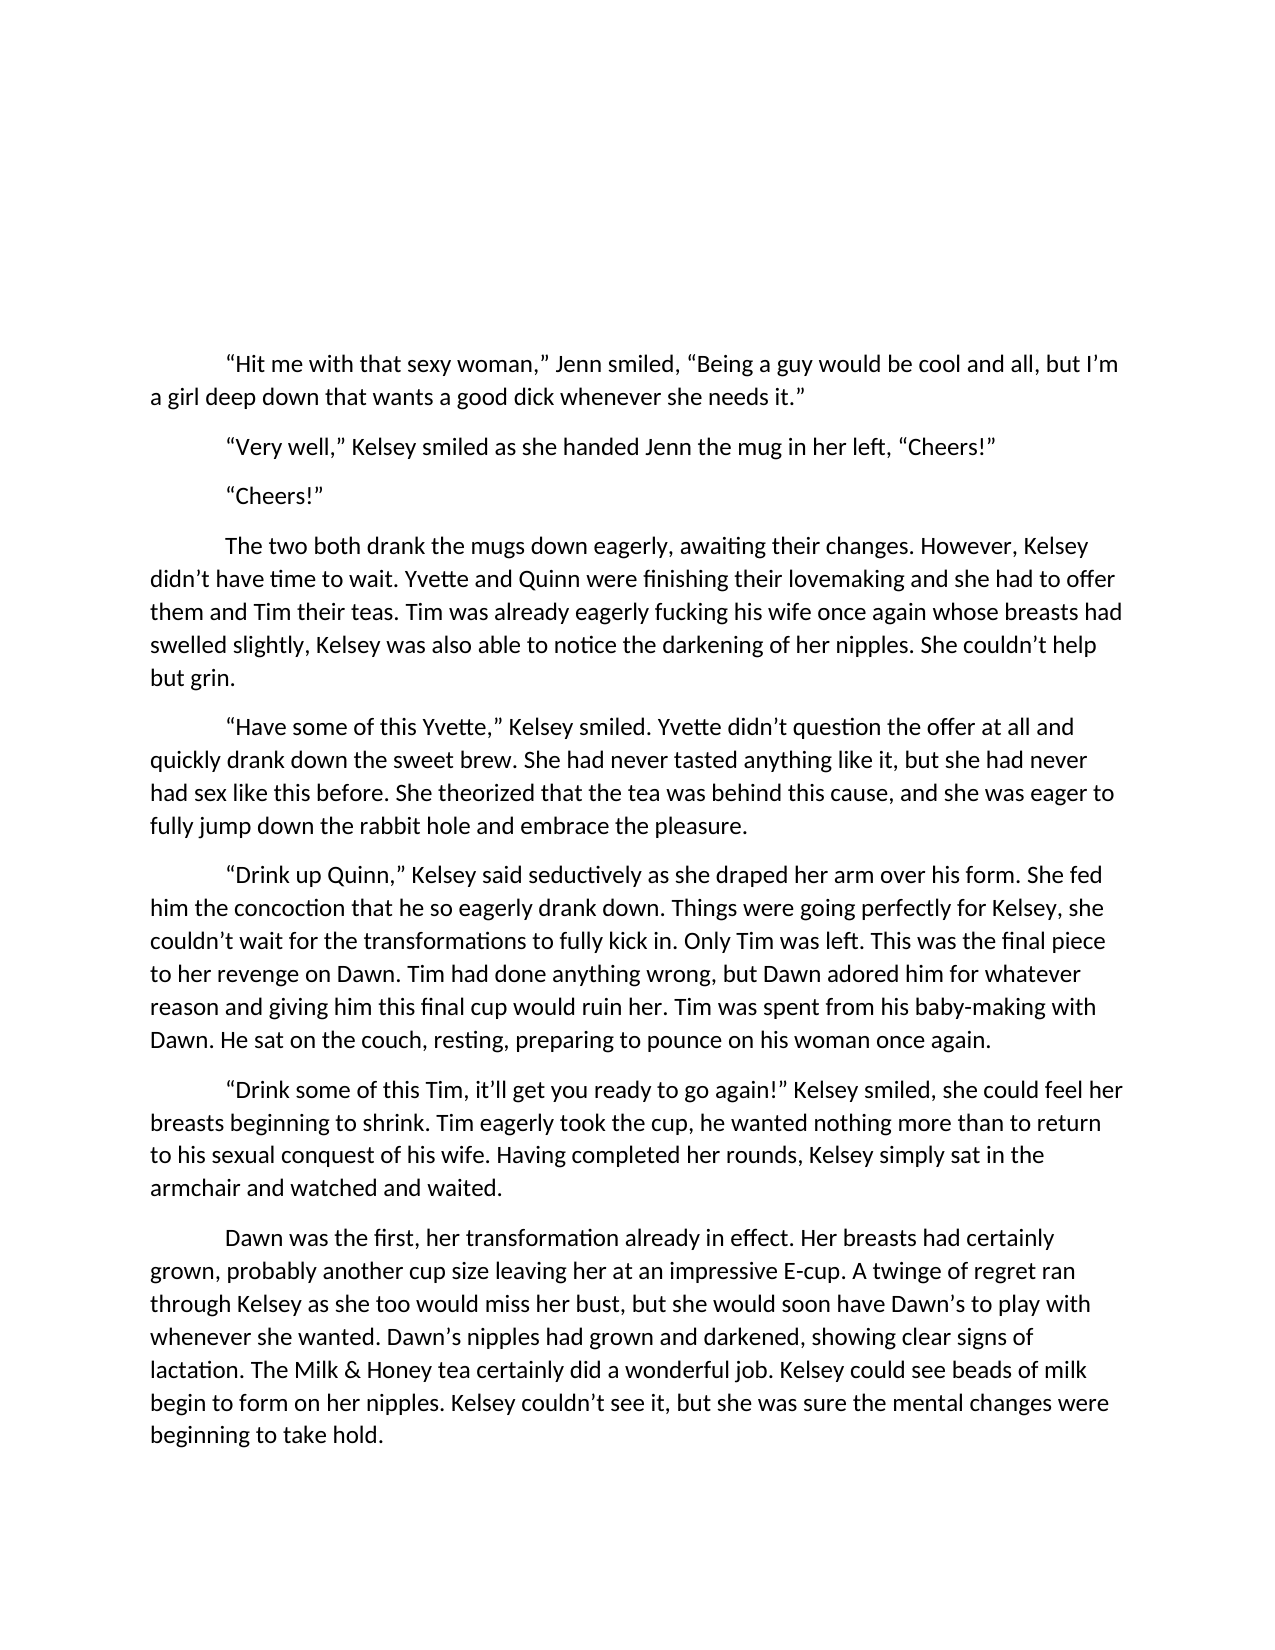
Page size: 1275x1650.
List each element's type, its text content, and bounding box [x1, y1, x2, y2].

text Dawn was the first, her transformation already in effect. Her breasts had certainly grown, probably another cup size leaving her at an impressive E-cup. A twinge of regret ran through Kelsey as she too would miss her bust, but she would soon have Dawn’s to play with whenever she wanted. Dawn’s nipples had grown and darkened, showing clear signs of lactation. The Milk & Honey tea certainly did a wonderful job. Kelsey could see beads of milk begin to form on her nipples. Kelsey couldn’t see it, but she was sure the mental changes were beginning to take hold. [150, 1222, 1125, 1450]
text “Hit me with that sexy woman,” Jenn smiled, “Being a guy would be cool and all, but I’m a girl deep down that wants a good dick whenever she needs it.” [150, 348, 1125, 412]
text “Drink some of this Tim, it’ll get you ready to go again!” Kelsey smiled, she could feel her breasts beginning to shrink. Tim eagerly took the cup, he wanted nothing more than to return to his sexual conquest of his wife. Having completed her rounds, Kelsey simply sat in the armchair and watched and waited. [150, 1074, 1125, 1203]
text “Cheers!” [150, 480, 1125, 511]
text “Very well,” Kelsey smiled as she handed Jenn the mug in her left, “Cheers!” [150, 431, 1125, 461]
text “Drink up Quinn,” Kelsey said seductively as she draped her arm over his form. She fed him the concoction that he so eagerly drank down. Things were going perfectly for Kelsey, she couldn’t wait for the transformations to fully kick in. Only Tim was left. This was the final piece to her revenge on Dawn. Tim had done anything wrong, but Dawn adored him for whatever reason and giving him this final cup would ruin her. Tim was spent from his baby-making with Dawn. He sat on the couch, resting, preparing to pounce on his woman once again. [150, 859, 1125, 1055]
text The two both drank the mugs down eagerly, awaiting their changes. However, Kelsey didn’t have time to wait. Yvette and Quinn were finishing their lovemaking and she had to offer them and Tim their teas. Tim was already eagerly fucking his wife once again whose breasts had swelled slightly, Kelsey was also able to notice the darkening of her nipples. She couldn’t help but grin. [150, 530, 1125, 692]
text “Have some of this Yvette,” Kelsey smiled. Yvette didn’t question the offer at all and quickly drank down the sweet brew. She had never tasted anything like it, but she had never had sex like this before. She theorized that the tea was behind this cause, and she was eager to fully jump down the rabbit hole and embrace the pleasure. [150, 711, 1125, 841]
